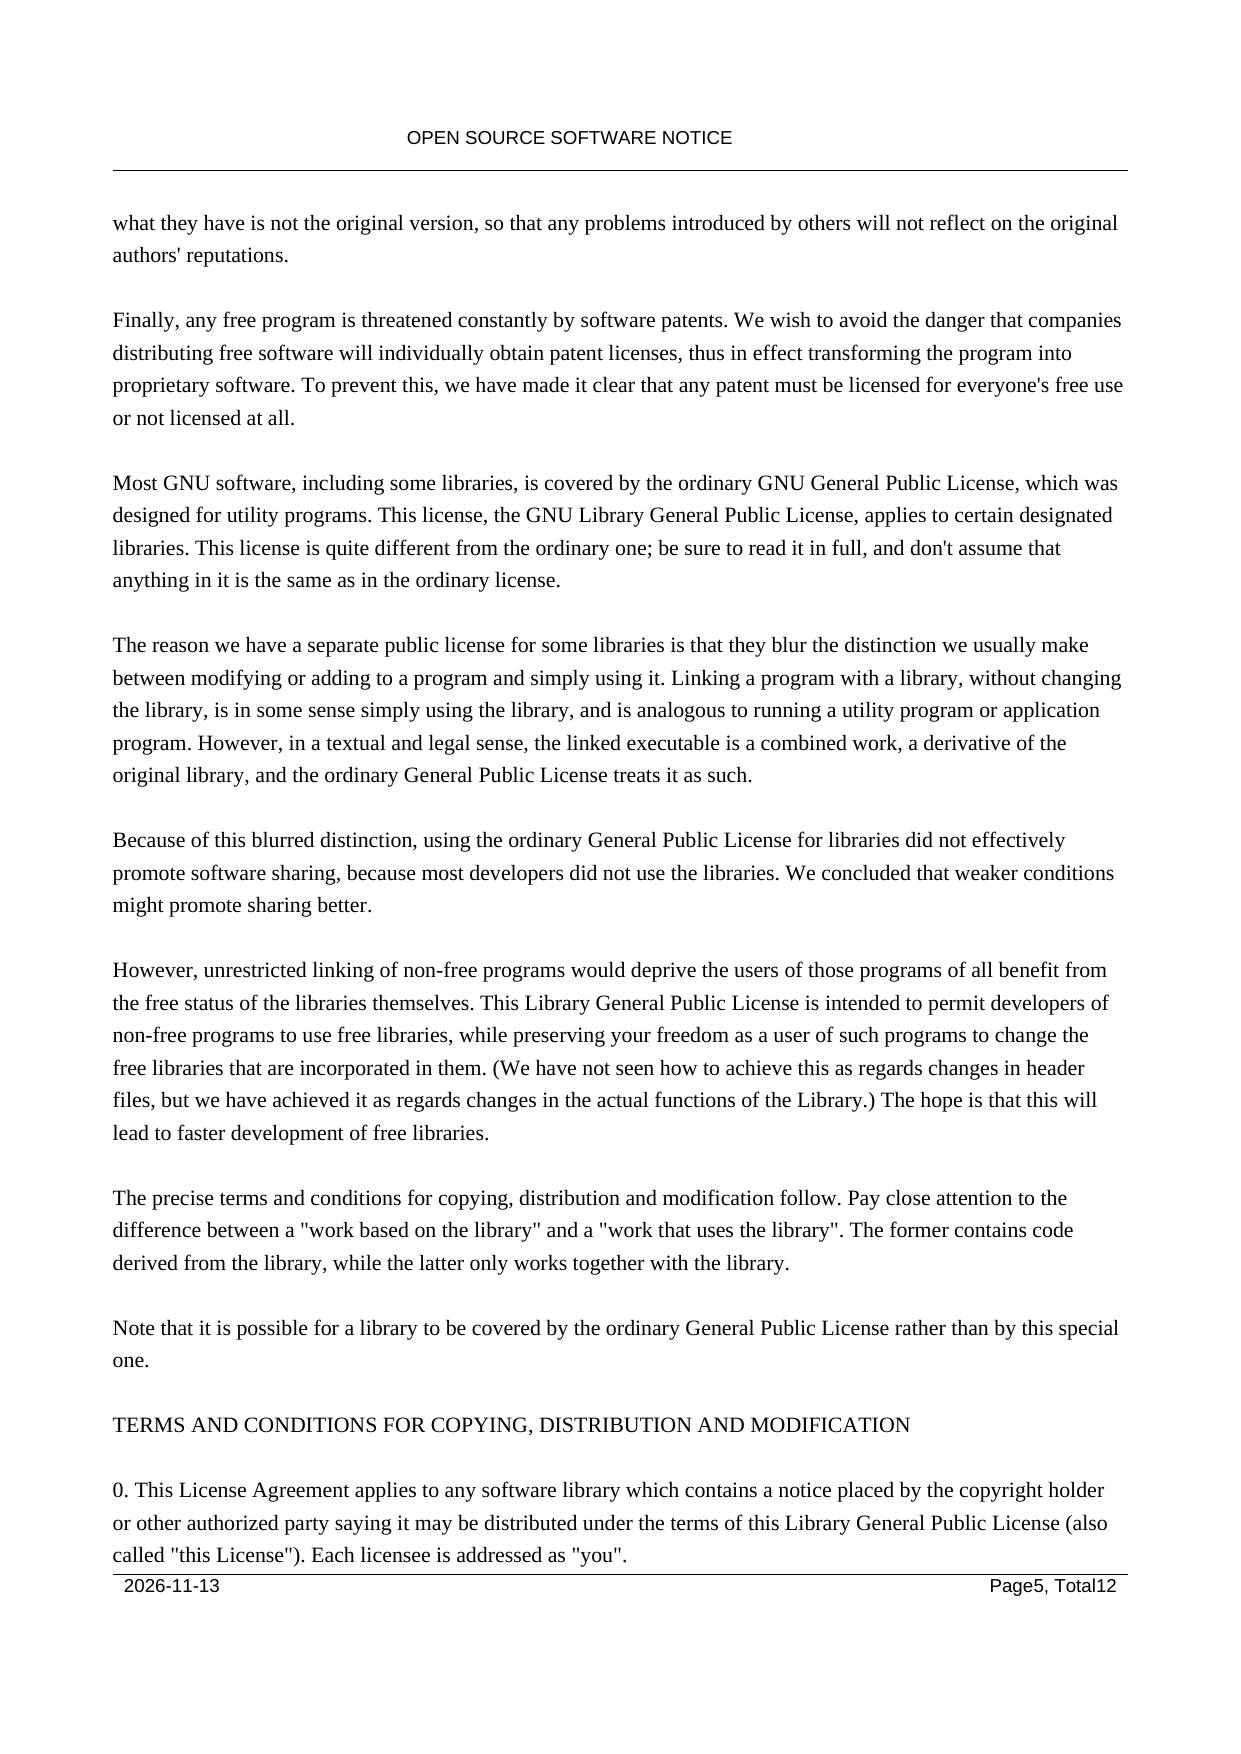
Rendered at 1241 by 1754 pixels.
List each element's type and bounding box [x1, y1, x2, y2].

text [112, 206, 1128, 1571]
